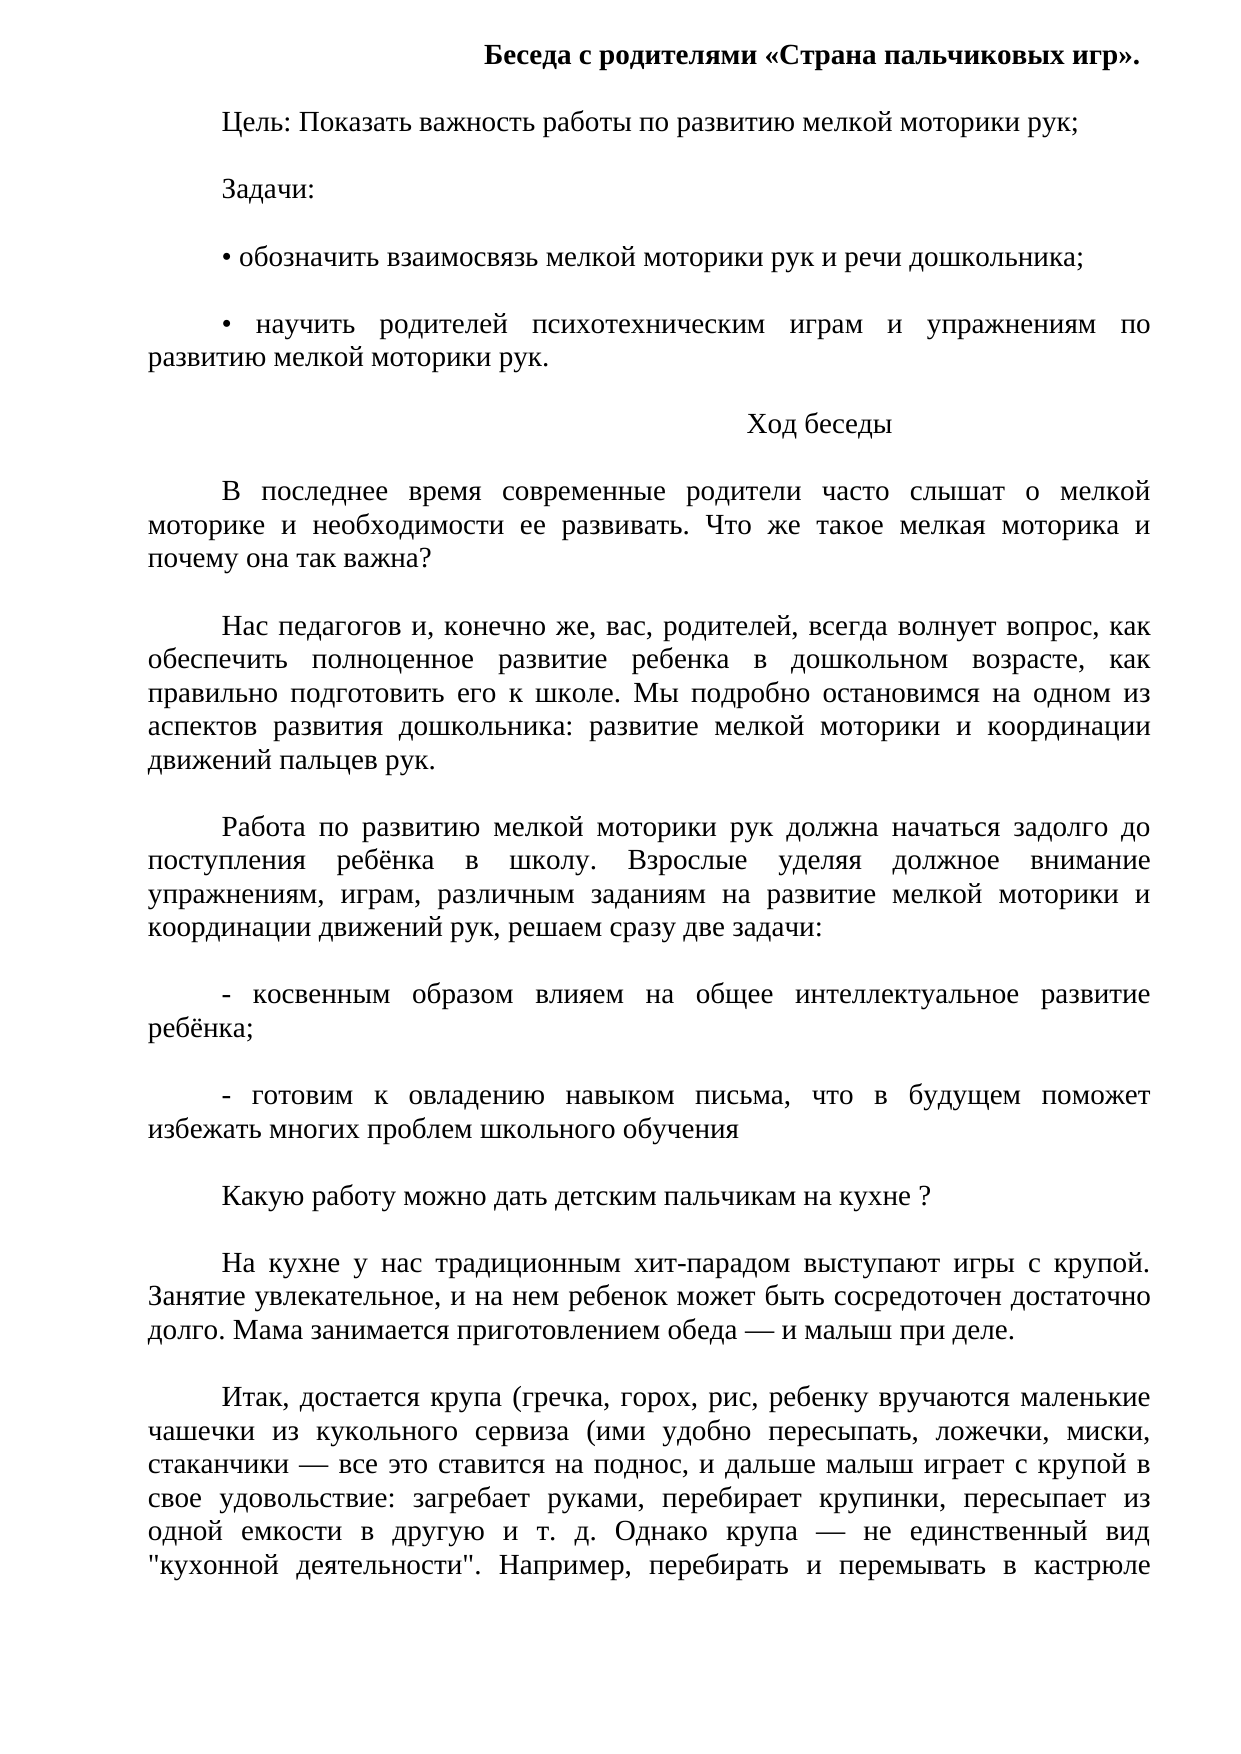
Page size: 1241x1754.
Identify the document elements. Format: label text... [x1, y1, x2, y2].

text • обозначить взаимосвязь мелкой моторики рук и речи дошкольника; [148, 239, 1152, 272]
text Беседа с родителями «Страна пальчиковых игр». [148, 37, 1152, 71]
text Работа по развитию мелкой моторики рук должна начаться задолго до поступления ребёнка в школу. Взрослые уделяя должное внимание упражнениям, играм, различным заданиям на развитие мелкой моторики и координации движений рук, решаем сразу две задачи: [148, 809, 1152, 943]
text Ход беседы [148, 406, 1152, 440]
text Цель: Показать важность работы по развитию мелкой моторики рук; [148, 104, 1152, 138]
text Нас педагогов и, конечно же, вас, родителей, всегда волнует вопрос, как обеспечить полноценное развитие ребенка в дошкольном возрасте, как правильно подготовить его к школе. Мы подробно остановимся на одном из аспектов развития дошкольника: развитие мелкой моторики и координации движений пальцев рук. [148, 608, 1152, 775]
text - косвенным образом влияем на общее интеллектуальное развитие ребёнка; [148, 977, 1152, 1044]
text - готовим к овладению навыком письма, что в будущем поможет избежать многих проблем школьного обучения [148, 1077, 1152, 1144]
text На кухне у нас традиционным хит-парадом выступают игры с крупой. Занятие увлекательное, и на нем ребенок может быть сосредоточен достаточно долго. Мама занимается приготовлением обеда — и малыш при деле. [148, 1245, 1152, 1346]
text • научить родителей психотехническим играм и упражнениям по развитию мелкой моторики рук. [148, 306, 1152, 373]
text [148, 1379, 1152, 1580]
text В последнее время современные родители часто слышат о мелкой моторике и необходимости ее развивать. Что же такое мелкая моторика и почему она так важна? [148, 473, 1152, 574]
text Какую работу можно дать детским пальчикам на кухне ? [148, 1178, 1152, 1211]
text Задачи: [148, 172, 1152, 205]
